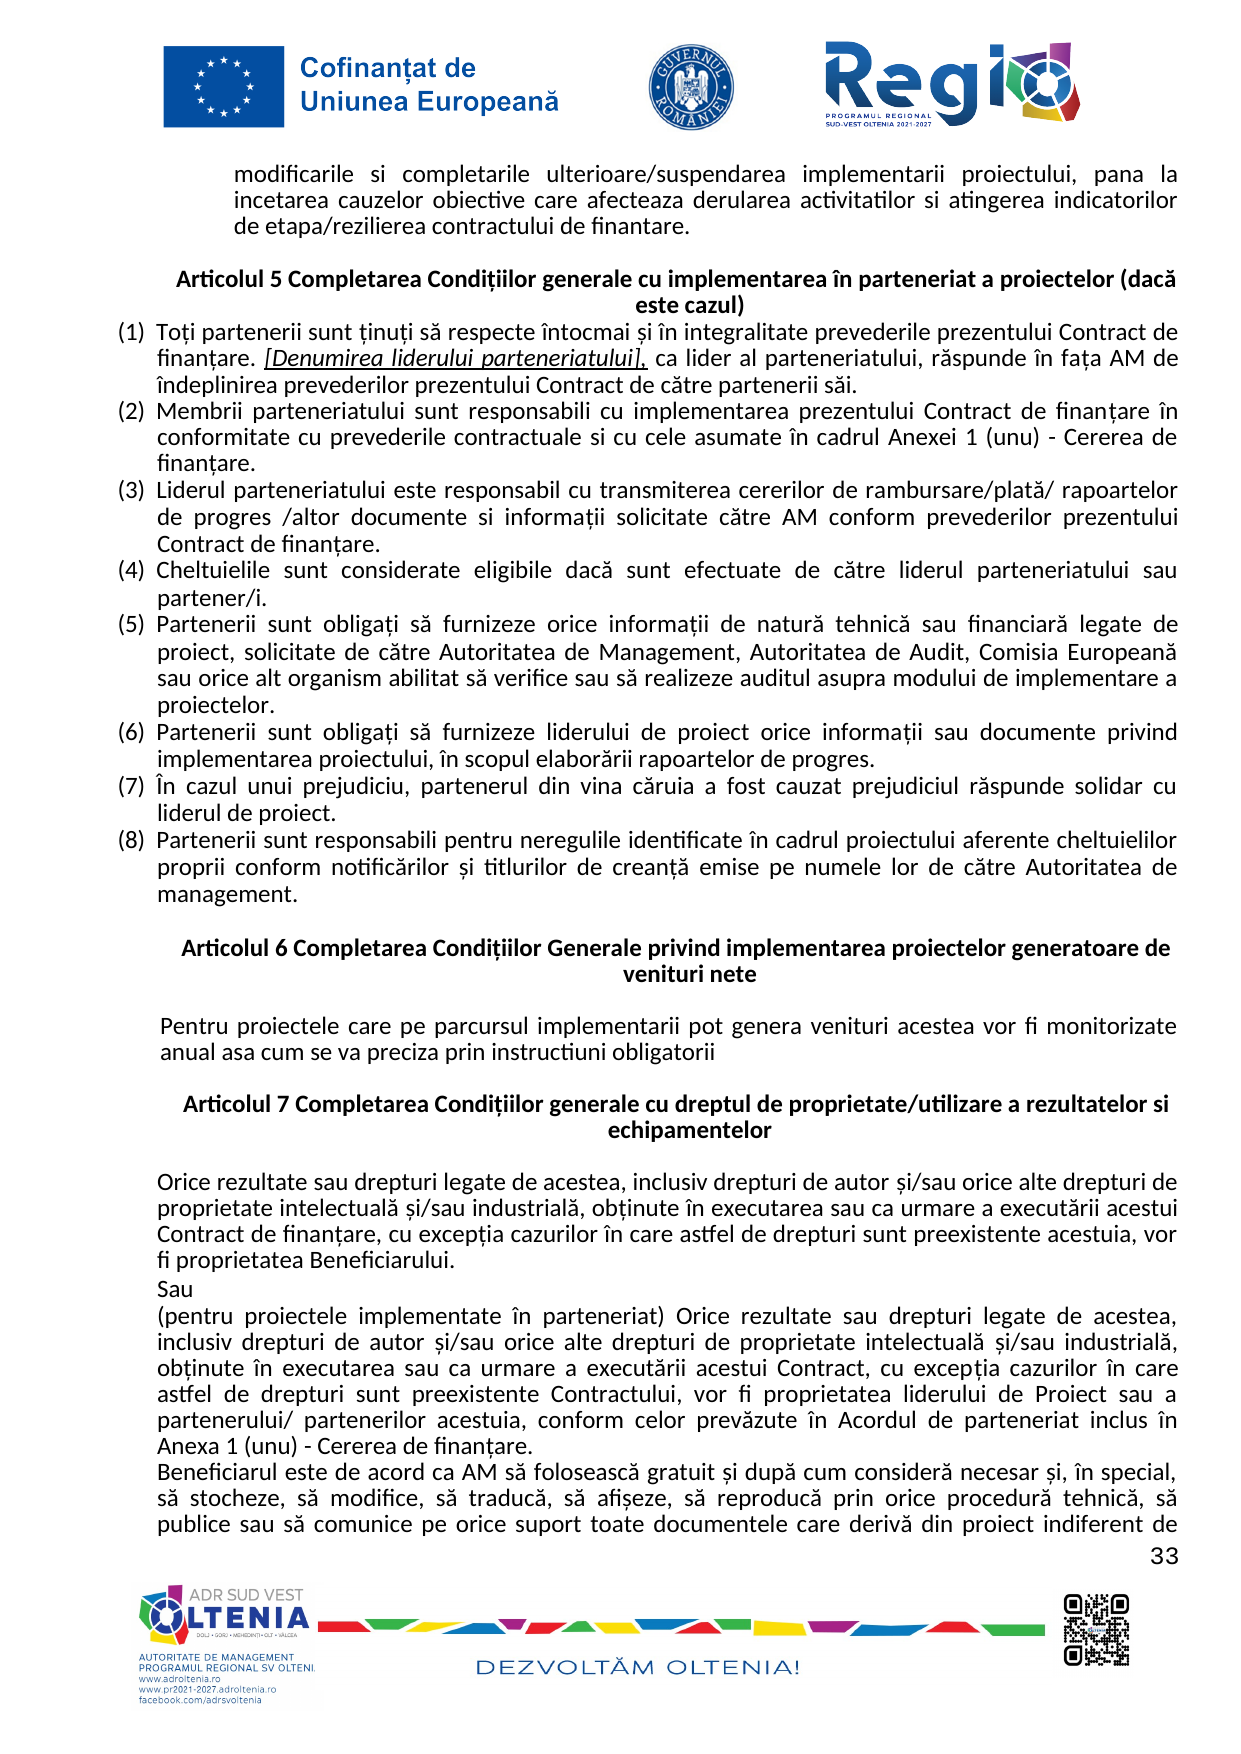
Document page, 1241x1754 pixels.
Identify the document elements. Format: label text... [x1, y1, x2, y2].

list Cheltuielile sunt considerate eligibile dacă sunt efectuate de către liderul parteneriatului sau partener/i. [117, 557, 1179, 611]
text (pentru proiectele implementate în parteneriat) Orice rezultate sau drepturi legate de acestea, inclusiv drepturi de autor şi/sau orice alte drepturi de proprietate intelectuală şi/sau industrială, obţinute în executarea sau ca urmare a executării acestui Contract, cu excepţia cazurilor în care astfel de drepturi sunt preexistente Contractului, vor fi proprietatea liderului de Proiect sau a partenerului/ partenerilor acestuia, conform celor prevăzute în Acordul de parteneriat inclus în Anexa 1 (unu) - Cererea de finanţare. [157, 1304, 1179, 1460]
picture [131, 1582, 1134, 1711]
picture [158, 42, 561, 131]
list Partenerii sunt obligaţi să furnizeze liderului de proiect orice informaţii sau documente privind implementarea proiectului, în scopul elaborării rapoartelor de progres. [117, 719, 1179, 773]
list Membrii parteneriatului sunt responsabili cu implementarea prezentului Contract de finanţare în conformitate cu prevederile contractuale si cu cele asumate în cadrul Anexei 1 (unu) - Cererea de finanţare. [117, 398, 1179, 476]
text Articolul 7 Completarea Condiţiilor generale cu dreptul de proprietate/utilizare a rezultatelor si echipamentelor [173, 1091, 1179, 1143]
picture [645, 42, 739, 132]
picture [823, 40, 1082, 129]
text Pentru proiectele care pe parcursul implementarii pot genera venituri acestea vor fi monitorizate anual asa cum se va preciza prin instructiuni obligatorii [160, 1013, 1179, 1065]
list Partenerii sunt responsabili pentru neregulile identificate în cadrul proiectului aferente cheltuielilor proprii conform notificărilor și titlurilor de creanță emise pe numele lor de către Autoritatea de management. [117, 827, 1179, 908]
text Orice rezultate sau drepturi legate de acestea, inclusiv drepturi de autor şi/sau orice alte drepturi de proprietate intelectuală şi/sau industrială, obţinute în executarea sau ca urmare a executării acestui Contract de finanţare, cu excepţia cazurilor în care astfel de drepturi sunt preexistente acestuia, vor fi proprietatea Beneficiarului. [157, 1169, 1179, 1274]
text Articolul 6 Completarea Condiţiilor Generale privind implementarea proiectelor generatoare de venituri nete [173, 935, 1179, 987]
list Liderul parteneriatului este responsabil cu transmiterea cererilor de rambursare/plată/ rapoartelor de progres /altor documente si informaţii solicitate către AM conform prevederilor prezentului Contract de finanţare. [117, 476, 1179, 557]
list Toţi partenerii sunt ţinuţi să respecte întocmai şi în integralitate prevederile prezentului Contract de finanţare. [Denumirea liderului parteneriatului], ca lider al parteneriatului, răspunde în faţa AM de îndeplinirea prevederilor prezentului Contract de către partenerii săi. [117, 319, 1179, 398]
text Sau [157, 1274, 1179, 1304]
list În cazul unui prejudiciu, partenerul din vina căruia a fost cauzat prejudiciul răspunde solidar cu liderul de proiect. [117, 773, 1179, 827]
list Partenerii sunt obligaţi să furnizeze orice informaţii de natură tehnică sau financiară legate de proiect, solicitate de către Autoritatea de Management, Autoritatea de Audit, Comisia Europeană sau orice alt organism abilitat să verifice sau să realizeze auditul asupra modului de implementare a proiectelor. [117, 611, 1179, 719]
text Articolul 5 Completarea Condiţiilor generale cu implementarea în parteneriat a proiectelor (dacă este cazul) [173, 266, 1179, 319]
